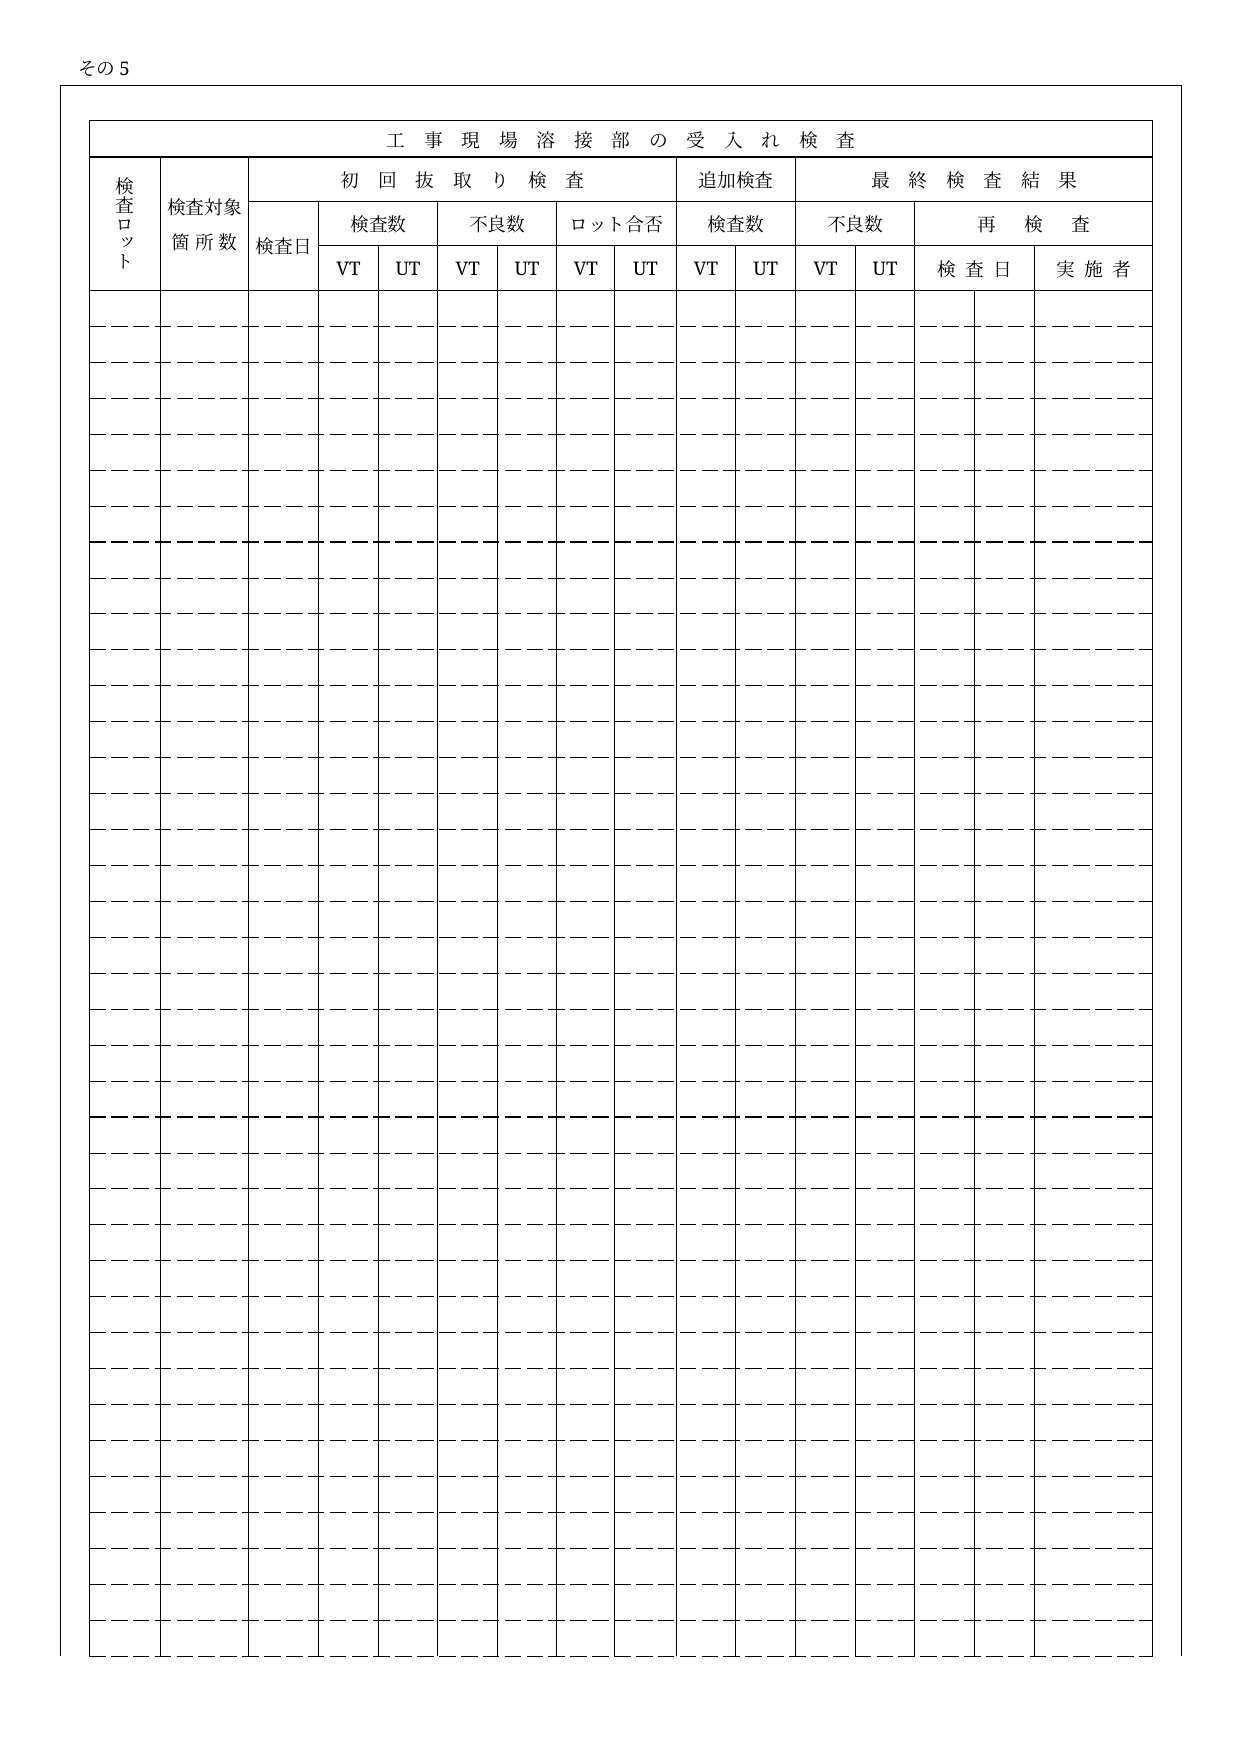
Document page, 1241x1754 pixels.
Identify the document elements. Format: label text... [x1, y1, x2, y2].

table_cell [90, 541, 160, 577]
table_cell [438, 1009, 497, 1044]
table_cell [1035, 1081, 1152, 1116]
table_cell [615, 1224, 676, 1260]
table_cell [796, 1404, 855, 1440]
table_cell [379, 1476, 437, 1512]
table_cell [1035, 1584, 1152, 1619]
table_cell [1035, 937, 1152, 973]
table_cell UT [498, 246, 556, 290]
table_cell [856, 721, 914, 757]
table_cell [736, 1081, 795, 1116]
table_cell [856, 1548, 914, 1584]
table_cell [319, 1368, 378, 1404]
table_cell [736, 398, 795, 434]
table_cell [736, 434, 795, 469]
table_cell [677, 685, 735, 721]
table_cell UT [615, 246, 676, 290]
table_cell [319, 1116, 378, 1152]
table_cell [498, 1009, 556, 1044]
table_cell [319, 1045, 378, 1081]
table_cell [677, 1188, 735, 1224]
table_cell [161, 1548, 248, 1584]
table_cell [677, 1332, 735, 1368]
table_cell [796, 541, 855, 577]
table_cell [249, 326, 318, 362]
table_cell [249, 1404, 318, 1440]
table_cell [1035, 901, 1152, 937]
table_cell [557, 1620, 614, 1656]
table_cell [379, 685, 437, 721]
table_cell [796, 649, 855, 685]
table_cell [90, 326, 160, 362]
table_cell [856, 506, 914, 541]
table_cell [915, 1620, 974, 1656]
table_cell [379, 1153, 437, 1188]
table_cell [249, 1188, 318, 1224]
table_cell [438, 541, 497, 577]
table_cell [379, 1368, 437, 1404]
table_cell [1035, 829, 1152, 865]
table_cell [557, 649, 614, 685]
table_cell [557, 291, 614, 326]
table_cell [856, 937, 914, 973]
table_cell [615, 1260, 676, 1296]
table_cell UT [736, 246, 795, 290]
table_cell [319, 506, 378, 541]
table_cell [677, 470, 735, 506]
table_cell [438, 1620, 497, 1656]
table_cell [498, 1512, 556, 1548]
table_cell [498, 362, 556, 398]
table_cell [856, 1476, 914, 1512]
table_cell [1035, 326, 1152, 362]
table_cell [438, 326, 497, 362]
table_cell [379, 1081, 437, 1116]
table_cell [856, 1404, 914, 1440]
table_cell [498, 937, 556, 973]
table_cell [498, 398, 556, 434]
table_cell [379, 1440, 437, 1476]
table_cell [379, 865, 437, 901]
table_cell [161, 865, 248, 901]
table_cell [796, 901, 855, 937]
table_cell [615, 326, 676, 362]
table_cell 実施者 [1035, 246, 1152, 290]
table_cell [498, 541, 556, 577]
table_cell [615, 613, 676, 649]
table_cell [975, 1188, 1034, 1224]
table_cell [796, 362, 855, 398]
table_cell [736, 1476, 795, 1512]
table_cell [249, 757, 318, 793]
table_cell [90, 1548, 160, 1584]
table_cell [736, 1045, 795, 1081]
table_cell [856, 1009, 914, 1044]
table_cell [161, 1224, 248, 1260]
table_cell [319, 362, 378, 398]
table_cell [90, 434, 160, 469]
table_cell [915, 757, 974, 793]
table_cell [796, 578, 855, 613]
table_cell [161, 613, 248, 649]
table_cell [1035, 1368, 1152, 1404]
table_cell 不良数 [796, 202, 914, 245]
table_cell [161, 721, 248, 757]
table_cell 最終検査結果 [796, 158, 1152, 201]
table_cell [319, 937, 378, 973]
table_cell [161, 1404, 248, 1440]
table_cell [796, 829, 855, 865]
table_cell [915, 1332, 974, 1368]
table_cell 再検査 [915, 202, 1152, 245]
table_cell [498, 1440, 556, 1476]
table_cell [975, 398, 1034, 434]
table_cell [915, 937, 974, 973]
table_cell [319, 1404, 378, 1440]
table_cell [677, 291, 735, 326]
table_cell [379, 937, 437, 973]
table_cell [856, 362, 914, 398]
table_cell [161, 434, 248, 469]
table_cell [796, 1188, 855, 1224]
table_cell [438, 1116, 497, 1152]
table_cell [249, 1512, 318, 1548]
table_cell [615, 649, 676, 685]
table_cell [1035, 1009, 1152, 1044]
table_cell [915, 578, 974, 613]
table_cell [90, 291, 160, 326]
table_cell [796, 398, 855, 434]
table_cell [557, 721, 614, 757]
table_cell [975, 1260, 1034, 1296]
table_cell [915, 470, 974, 506]
table_cell [557, 757, 614, 793]
table_cell [615, 578, 676, 613]
table_cell [319, 865, 378, 901]
table_cell [498, 1153, 556, 1188]
table_cell [319, 541, 378, 577]
table_cell [677, 1153, 735, 1188]
table_cell [615, 1153, 676, 1188]
table_cell [90, 649, 160, 685]
table_cell [90, 1440, 160, 1476]
table_cell [677, 1260, 735, 1296]
table_cell [438, 1332, 497, 1368]
table_cell [856, 829, 914, 865]
table_cell [975, 757, 1034, 793]
table_cell [736, 721, 795, 757]
table_cell [498, 685, 556, 721]
table_cell [161, 685, 248, 721]
table_cell [557, 506, 614, 541]
table_cell [736, 1009, 795, 1044]
table_cell [915, 793, 974, 829]
table_cell [677, 613, 735, 649]
table_cell [736, 326, 795, 362]
table_cell [557, 1260, 614, 1296]
table_cell [498, 1260, 556, 1296]
table_cell [379, 1224, 437, 1260]
table_cell [796, 1476, 855, 1512]
table_cell [915, 685, 974, 721]
table_cell [615, 937, 676, 973]
table_cell [856, 541, 914, 577]
table_cell [975, 578, 1034, 613]
table_cell [856, 1116, 914, 1152]
table_cell [90, 1296, 160, 1332]
table_cell [161, 1368, 248, 1404]
table_cell [856, 757, 914, 793]
table_cell [249, 1332, 318, 1368]
table_cell [319, 1440, 378, 1476]
table_cell [90, 1045, 160, 1081]
table_cell [915, 1512, 974, 1548]
table_cell [975, 937, 1034, 973]
table_cell [379, 578, 437, 613]
table_cell [677, 1045, 735, 1081]
table_cell [975, 1296, 1034, 1332]
table_cell [856, 434, 914, 469]
table_cell [249, 1368, 318, 1404]
table_cell [1035, 793, 1152, 829]
table_cell [90, 757, 160, 793]
table_cell [557, 1476, 614, 1512]
table_cell [615, 685, 676, 721]
table_cell [557, 973, 614, 1009]
table_cell [796, 973, 855, 1009]
table_cell [319, 1296, 378, 1332]
table_cell [90, 1584, 160, 1619]
text その5 [59, 49, 1211, 84]
table_cell [796, 470, 855, 506]
table_cell [677, 649, 735, 685]
table_cell 検査ロット [90, 158, 160, 290]
table_cell [856, 685, 914, 721]
table_cell [615, 470, 676, 506]
table_cell [796, 434, 855, 469]
table_cell [438, 1440, 497, 1476]
table_cell [677, 1476, 735, 1512]
table_cell [796, 1332, 855, 1368]
table_cell [498, 1081, 556, 1116]
table_cell [677, 1620, 735, 1656]
table_cell [498, 1224, 556, 1260]
table_cell [975, 291, 1034, 326]
table_cell 検査数 [319, 202, 437, 245]
table_cell [915, 613, 974, 649]
table_cell [161, 937, 248, 973]
table_cell [438, 613, 497, 649]
table_cell [161, 1009, 248, 1044]
table_cell [379, 973, 437, 1009]
table_cell [796, 1116, 855, 1152]
table_cell [249, 470, 318, 506]
table_cell [677, 1224, 735, 1260]
table_cell [379, 470, 437, 506]
table_cell [90, 865, 160, 901]
table_cell [677, 1296, 735, 1332]
table_cell [319, 1188, 378, 1224]
table_cell [975, 649, 1034, 685]
table_cell [438, 1045, 497, 1081]
table_cell [615, 398, 676, 434]
table_cell [557, 937, 614, 973]
table_cell [736, 541, 795, 577]
table_cell [975, 721, 1034, 757]
table_cell [379, 649, 437, 685]
table_cell [856, 1188, 914, 1224]
table_cell [915, 1404, 974, 1440]
table_cell [915, 1584, 974, 1619]
table_cell [615, 1009, 676, 1044]
table_cell [249, 1009, 318, 1044]
table_cell [90, 829, 160, 865]
table_cell 不良数 [438, 202, 556, 245]
table_cell [677, 793, 735, 829]
table_cell [677, 757, 735, 793]
table_cell [736, 793, 795, 829]
table_cell [975, 362, 1034, 398]
table_cell [90, 721, 160, 757]
table_cell [249, 506, 318, 541]
table_cell [249, 793, 318, 829]
table_cell [557, 1045, 614, 1081]
table_cell [615, 1296, 676, 1332]
table_cell [379, 1296, 437, 1332]
table_cell [1035, 613, 1152, 649]
table_cell [319, 901, 378, 937]
table_cell 検査数 [677, 202, 795, 245]
table_cell [90, 1476, 160, 1512]
table_cell 検査日 [915, 246, 1034, 290]
table_cell [1035, 1512, 1152, 1548]
table_cell [498, 901, 556, 937]
table_cell [615, 362, 676, 398]
table_cell [736, 649, 795, 685]
table_cell [90, 1332, 160, 1368]
table_cell [975, 685, 1034, 721]
table_cell [615, 721, 676, 757]
table_cell [975, 1332, 1034, 1368]
table_cell [379, 506, 437, 541]
table_cell [161, 1081, 248, 1116]
table_cell [736, 1620, 795, 1656]
table_cell [557, 1404, 614, 1440]
table_cell [379, 901, 437, 937]
table_cell [161, 470, 248, 506]
table_cell [1035, 362, 1152, 398]
table_cell [856, 901, 914, 937]
table_cell [161, 506, 248, 541]
table_cell [379, 1548, 437, 1584]
table_cell [319, 1009, 378, 1044]
table_cell [736, 1404, 795, 1440]
table_cell [161, 578, 248, 613]
table_cell [856, 398, 914, 434]
table_cell [1035, 1440, 1152, 1476]
table_cell [438, 434, 497, 469]
table_cell [438, 1404, 497, 1440]
table_cell [915, 1476, 974, 1512]
table_cell [438, 1260, 497, 1296]
table_cell [677, 829, 735, 865]
table_cell [736, 973, 795, 1009]
table_cell [615, 291, 676, 326]
table_cell [319, 1620, 378, 1656]
table_cell [161, 291, 248, 326]
table_cell VT [677, 246, 735, 290]
table_cell [498, 721, 556, 757]
table_cell [736, 1512, 795, 1548]
table_cell [557, 326, 614, 362]
table_cell [975, 434, 1034, 469]
table_cell [319, 613, 378, 649]
table_cell [975, 541, 1034, 577]
table_cell [736, 613, 795, 649]
table_cell [856, 865, 914, 901]
table_cell [379, 1009, 437, 1044]
table_cell VT [319, 246, 378, 290]
table_cell [438, 865, 497, 901]
table_cell [498, 973, 556, 1009]
table_cell ロット合否 [557, 202, 676, 245]
table_cell [498, 470, 556, 506]
table_cell [249, 362, 318, 398]
table_cell [438, 937, 497, 973]
table_header [61, 86, 1181, 120]
table_cell [975, 613, 1034, 649]
table_cell [557, 434, 614, 469]
table_cell [975, 1620, 1034, 1656]
table_cell [249, 649, 318, 685]
table_cell [677, 865, 735, 901]
table_cell [677, 1548, 735, 1584]
table_cell [498, 829, 556, 865]
table_cell [161, 793, 248, 829]
table_cell [1035, 1476, 1152, 1512]
table_cell [615, 901, 676, 937]
table_cell [736, 901, 795, 937]
table_cell [856, 1440, 914, 1476]
table_cell [161, 1440, 248, 1476]
table_cell [379, 757, 437, 793]
table_cell [438, 578, 497, 613]
table_cell [736, 757, 795, 793]
table_cell [90, 1224, 160, 1260]
table_cell [319, 1224, 378, 1260]
table_cell [677, 506, 735, 541]
table_cell [557, 1153, 614, 1188]
table_cell [319, 829, 378, 865]
table_cell [498, 757, 556, 793]
table_cell [438, 721, 497, 757]
table_cell [615, 1116, 676, 1152]
table_cell [915, 1009, 974, 1044]
table_cell [796, 1009, 855, 1044]
table_cell [438, 362, 497, 398]
table_cell [796, 793, 855, 829]
table_cell [498, 649, 556, 685]
table_cell [736, 578, 795, 613]
table_cell 検査対象 箇所数 [161, 158, 248, 290]
table_cell [379, 326, 437, 362]
table_cell VT [557, 246, 614, 290]
table_cell [379, 362, 437, 398]
table_cell [249, 1548, 318, 1584]
table_cell [677, 1440, 735, 1476]
table_cell [856, 1368, 914, 1404]
table_cell [915, 721, 974, 757]
table_cell [90, 901, 160, 937]
table_cell [1035, 1620, 1152, 1656]
table_cell [796, 937, 855, 973]
table_cell [379, 291, 437, 326]
table_cell [161, 1045, 248, 1081]
table_cell [90, 1009, 160, 1044]
table_cell [249, 1476, 318, 1512]
table_cell [319, 1153, 378, 1188]
table_cell [1035, 291, 1152, 326]
table_cell [677, 1116, 735, 1152]
table_cell [498, 506, 556, 541]
table_cell [319, 291, 378, 326]
table_cell [379, 398, 437, 434]
table_cell [90, 1153, 160, 1188]
table_cell [1035, 1296, 1152, 1332]
table_cell [915, 398, 974, 434]
table_cell [1035, 434, 1152, 469]
table_cell [615, 1584, 676, 1619]
table_cell [856, 1584, 914, 1619]
table_cell [975, 1476, 1034, 1512]
table_cell [161, 1116, 248, 1152]
table_cell [677, 362, 735, 398]
table_cell [90, 506, 160, 541]
table_cell [249, 434, 318, 469]
table_cell [1035, 578, 1152, 613]
table_cell [677, 1512, 735, 1548]
table_cell [249, 1116, 318, 1152]
table_cell UT [379, 246, 437, 290]
table_cell [856, 291, 914, 326]
table_cell [1035, 470, 1152, 506]
table_cell [498, 1296, 556, 1332]
table_cell [736, 506, 795, 541]
table_cell [915, 1440, 974, 1476]
table_cell [249, 1620, 318, 1656]
table_cell [319, 398, 378, 434]
table_cell [1035, 721, 1152, 757]
table_cell [1035, 1260, 1152, 1296]
table_cell [615, 1188, 676, 1224]
table_cell [498, 1188, 556, 1224]
table_cell [319, 1584, 378, 1619]
table_cell [915, 1224, 974, 1260]
table_cell [90, 685, 160, 721]
table_cell [796, 865, 855, 901]
table_cell [736, 829, 795, 865]
table_cell [161, 757, 248, 793]
table_cell [1035, 1045, 1152, 1081]
table_cell [249, 1081, 318, 1116]
table_cell [319, 470, 378, 506]
table_cell [796, 1045, 855, 1081]
table_cell [915, 1188, 974, 1224]
table_cell [438, 649, 497, 685]
table_cell UT [856, 246, 914, 290]
table_cell [736, 1440, 795, 1476]
table_cell [677, 1404, 735, 1440]
table_cell [379, 1620, 437, 1656]
table_cell [975, 506, 1034, 541]
table_cell [975, 1548, 1034, 1584]
table_cell [319, 1260, 378, 1296]
table_cell [319, 793, 378, 829]
table_cell [557, 1116, 614, 1152]
table_cell [438, 1188, 497, 1224]
table_cell [161, 1260, 248, 1296]
table_cell [90, 613, 160, 649]
table_cell [615, 1440, 676, 1476]
table_cell [557, 470, 614, 506]
table_cell [498, 578, 556, 613]
table_cell [975, 1584, 1034, 1619]
table_cell [438, 1548, 497, 1584]
table_cell [615, 865, 676, 901]
table_cell [161, 1476, 248, 1512]
table_cell [856, 1296, 914, 1332]
table_cell [975, 1009, 1034, 1044]
table_cell [90, 1116, 160, 1152]
table_cell [90, 973, 160, 1009]
table_cell [975, 829, 1034, 865]
table_cell [915, 973, 974, 1009]
table_cell [161, 901, 248, 937]
table_cell [249, 613, 318, 649]
table_cell [975, 901, 1034, 937]
table_cell 初回抜取り検査 [249, 158, 676, 201]
table_cell [796, 1153, 855, 1188]
table_cell [1035, 757, 1152, 793]
table_cell [915, 1548, 974, 1584]
table_cell [161, 541, 248, 577]
table_cell [379, 721, 437, 757]
table_cell [438, 1296, 497, 1332]
table_cell [438, 793, 497, 829]
table_cell [615, 506, 676, 541]
table_cell [1035, 398, 1152, 434]
table_cell [90, 1188, 160, 1224]
table_cell [796, 1584, 855, 1619]
table_cell [161, 326, 248, 362]
table_cell [736, 470, 795, 506]
table_cell [856, 470, 914, 506]
table_cell [615, 1332, 676, 1368]
table_cell [915, 326, 974, 362]
table_cell [90, 398, 160, 434]
table_cell [319, 1081, 378, 1116]
table_cell [161, 1620, 248, 1656]
table_cell [975, 1512, 1034, 1548]
table_cell [498, 1116, 556, 1152]
table_cell [856, 649, 914, 685]
table_cell [615, 1081, 676, 1116]
table_cell [975, 470, 1034, 506]
table_cell [975, 1368, 1034, 1404]
table_cell [379, 829, 437, 865]
table_cell [677, 578, 735, 613]
table_cell [856, 1260, 914, 1296]
table_cell [915, 1260, 974, 1296]
table_cell [249, 1224, 318, 1260]
table_cell [856, 1224, 914, 1260]
table_cell [736, 1332, 795, 1368]
table_cell [379, 1332, 437, 1368]
table_cell [677, 326, 735, 362]
table_cell [379, 1116, 437, 1152]
table_cell [915, 649, 974, 685]
table_cell [856, 1045, 914, 1081]
table_cell [677, 1081, 735, 1116]
table_cell [438, 1512, 497, 1548]
table_cell [438, 291, 497, 326]
table_cell [1035, 541, 1152, 577]
table_cell [249, 973, 318, 1009]
table_cell [438, 685, 497, 721]
table_cell [1035, 1548, 1152, 1584]
table_cell [557, 1224, 614, 1260]
table_cell [379, 1188, 437, 1224]
table_cell [161, 1296, 248, 1332]
table_cell [557, 901, 614, 937]
table_cell [615, 434, 676, 469]
table_cell [249, 685, 318, 721]
table_cell [557, 865, 614, 901]
table_cell [677, 1009, 735, 1044]
table_cell [915, 1045, 974, 1081]
table_cell [498, 1476, 556, 1512]
table_cell [677, 541, 735, 577]
table_cell [736, 1296, 795, 1332]
table_cell [161, 398, 248, 434]
table_cell [615, 829, 676, 865]
table_cell [615, 793, 676, 829]
table_cell [90, 1620, 160, 1656]
table_cell [677, 1368, 735, 1404]
table_cell [557, 1332, 614, 1368]
table_cell [677, 973, 735, 1009]
table_cell [90, 362, 160, 398]
table_cell [856, 1620, 914, 1656]
table_cell [1035, 649, 1152, 685]
table_cell [557, 362, 614, 398]
table_cell [615, 1368, 676, 1404]
table_cell [498, 793, 556, 829]
table_cell [557, 1296, 614, 1332]
table_cell [557, 1584, 614, 1619]
table_cell VT [438, 246, 497, 290]
table_cell [379, 1404, 437, 1440]
table_cell [249, 1440, 318, 1476]
table_cell [249, 937, 318, 973]
table_cell [438, 1368, 497, 1404]
table_cell [975, 865, 1034, 901]
table_cell [90, 1368, 160, 1404]
table_cell [1153, 120, 1181, 1656]
table_cell [796, 1224, 855, 1260]
table_cell [1035, 506, 1152, 541]
table_cell VT [796, 246, 855, 290]
table_cell [161, 1512, 248, 1548]
table_cell [975, 326, 1034, 362]
table_cell [796, 506, 855, 541]
table_cell [736, 1224, 795, 1260]
table_cell [915, 291, 974, 326]
table_cell [498, 291, 556, 326]
table_cell [677, 937, 735, 973]
table_cell [319, 973, 378, 1009]
table_cell [438, 973, 497, 1009]
table_cell [915, 434, 974, 469]
table_cell [915, 1296, 974, 1332]
table_cell [557, 685, 614, 721]
table_cell [856, 1512, 914, 1548]
table_cell [557, 1188, 614, 1224]
table_cell [557, 1548, 614, 1584]
table_cell [61, 120, 89, 1656]
table_cell [249, 1045, 318, 1081]
table_cell [915, 1368, 974, 1404]
table_cell [249, 1296, 318, 1332]
table_cell [1035, 1153, 1152, 1188]
table_cell [615, 757, 676, 793]
table_cell [1035, 1116, 1152, 1152]
table_cell [161, 1153, 248, 1188]
table_cell [161, 829, 248, 865]
table_cell [856, 1153, 914, 1188]
table_cell [379, 541, 437, 577]
table_cell [379, 1584, 437, 1619]
table_cell [736, 1153, 795, 1188]
table_cell [379, 1045, 437, 1081]
table_cell [557, 829, 614, 865]
table_cell [557, 398, 614, 434]
table_cell [438, 829, 497, 865]
table_cell [557, 1512, 614, 1548]
table_cell [90, 1081, 160, 1116]
table_cell [1035, 1332, 1152, 1368]
table_cell [856, 973, 914, 1009]
table_cell [379, 1512, 437, 1548]
table_cell [677, 721, 735, 757]
table_cell [249, 398, 318, 434]
table_cell [557, 578, 614, 613]
table_cell [319, 1512, 378, 1548]
table_cell [736, 937, 795, 973]
table_cell [856, 326, 914, 362]
table_cell [498, 1620, 556, 1656]
table_cell [736, 1116, 795, 1152]
table_cell [319, 1476, 378, 1512]
table_cell [438, 470, 497, 506]
table_cell [856, 1081, 914, 1116]
table_cell [796, 1512, 855, 1548]
table_cell [975, 1224, 1034, 1260]
table_cell [319, 721, 378, 757]
table_cell [498, 1332, 556, 1368]
table_cell [856, 578, 914, 613]
table_cell [856, 613, 914, 649]
table_cell [736, 1188, 795, 1224]
table_cell [319, 757, 378, 793]
table_cell [615, 1476, 676, 1512]
table_cell [796, 1081, 855, 1116]
table_cell [736, 291, 795, 326]
table_cell [319, 1548, 378, 1584]
table_cell [796, 613, 855, 649]
table_cell [736, 362, 795, 398]
table_cell [915, 1081, 974, 1116]
table_cell [161, 1332, 248, 1368]
table_cell [915, 1153, 974, 1188]
table_cell [915, 901, 974, 937]
table_cell [736, 1260, 795, 1296]
table_cell [796, 1368, 855, 1404]
table_cell [915, 541, 974, 577]
table_cell [438, 1153, 497, 1188]
table_cell [498, 865, 556, 901]
table_cell [90, 1260, 160, 1296]
table_cell [736, 865, 795, 901]
table_cell [915, 865, 974, 901]
table_cell [615, 973, 676, 1009]
table_cell [796, 1620, 855, 1656]
table_cell [915, 506, 974, 541]
table_cell [796, 326, 855, 362]
table_cell [677, 901, 735, 937]
table_cell [498, 1404, 556, 1440]
table_cell 検査日 [249, 202, 318, 290]
table_cell [915, 362, 974, 398]
table_cell [379, 1260, 437, 1296]
table_cell [90, 470, 160, 506]
table_cell [557, 541, 614, 577]
table_cell [498, 434, 556, 469]
table_cell [796, 1548, 855, 1584]
table_cell [736, 685, 795, 721]
table_cell [1035, 685, 1152, 721]
table_cell [249, 1584, 318, 1619]
table_cell [161, 1188, 248, 1224]
table_cell [249, 865, 318, 901]
table_cell 工事現場溶接部の受入れ検査 [90, 121, 1152, 156]
table_cell [975, 1153, 1034, 1188]
table_cell [161, 973, 248, 1009]
table_cell [975, 1404, 1034, 1440]
table_cell [677, 398, 735, 434]
table_cell [1035, 1224, 1152, 1260]
table_cell [796, 1440, 855, 1476]
table_cell [975, 1116, 1034, 1152]
table_cell [557, 613, 614, 649]
table_cell [438, 1476, 497, 1512]
table_cell [161, 362, 248, 398]
table_cell [319, 578, 378, 613]
table_cell [736, 1584, 795, 1619]
table_cell 追加検査 [677, 158, 795, 201]
table_cell [677, 434, 735, 469]
table_cell [615, 1512, 676, 1548]
table_cell [379, 434, 437, 469]
table_cell [438, 506, 497, 541]
table_cell [90, 1512, 160, 1548]
table_cell [90, 793, 160, 829]
table_cell [856, 793, 914, 829]
table_cell [249, 578, 318, 613]
table_cell [249, 901, 318, 937]
table_cell [975, 973, 1034, 1009]
table_cell [557, 1368, 614, 1404]
table_cell [796, 721, 855, 757]
table_cell [915, 1116, 974, 1152]
table_cell [557, 1081, 614, 1116]
table_cell [438, 1584, 497, 1619]
table_cell [498, 1368, 556, 1404]
table_cell [796, 1260, 855, 1296]
table_cell [249, 1153, 318, 1188]
table_cell [975, 1440, 1034, 1476]
table_cell [438, 757, 497, 793]
table_cell [319, 1332, 378, 1368]
table_cell [379, 793, 437, 829]
table_cell [379, 613, 437, 649]
table_cell [90, 578, 160, 613]
table_cell [557, 793, 614, 829]
table_cell [677, 1584, 735, 1619]
table_cell [319, 649, 378, 685]
table_cell [615, 1548, 676, 1584]
table_cell [975, 1045, 1034, 1081]
table_cell [249, 541, 318, 577]
table_cell [796, 757, 855, 793]
table_cell [615, 1045, 676, 1081]
table_cell [498, 613, 556, 649]
table_cell [975, 793, 1034, 829]
table_cell [249, 829, 318, 865]
table_cell [90, 1404, 160, 1440]
table_cell [438, 398, 497, 434]
table_cell [319, 685, 378, 721]
table_cell [319, 434, 378, 469]
table_cell [615, 1404, 676, 1440]
table_cell [736, 1548, 795, 1584]
table_cell [1035, 1404, 1152, 1440]
table_cell [438, 1224, 497, 1260]
table_cell [975, 1081, 1034, 1116]
table_cell [90, 937, 160, 973]
table_cell [249, 291, 318, 326]
table_cell [161, 649, 248, 685]
table_cell [557, 1440, 614, 1476]
table_cell [438, 901, 497, 937]
table_cell [498, 1548, 556, 1584]
table_cell [615, 541, 676, 577]
table_cell [615, 1620, 676, 1656]
table_cell [915, 829, 974, 865]
table_cell [161, 1584, 248, 1619]
table_cell [249, 721, 318, 757]
table_cell [736, 1368, 795, 1404]
table_cell [319, 326, 378, 362]
table_cell [796, 1296, 855, 1332]
table_cell [498, 326, 556, 362]
table_cell [1035, 973, 1152, 1009]
table_cell [498, 1045, 556, 1081]
table_cell [498, 1584, 556, 1619]
table_cell [796, 685, 855, 721]
table_cell [249, 1260, 318, 1296]
table_cell [856, 1332, 914, 1368]
table_cell [796, 291, 855, 326]
table_cell [1035, 1188, 1152, 1224]
table_cell [438, 1081, 497, 1116]
table_cell [557, 1009, 614, 1044]
table_cell [1035, 865, 1152, 901]
